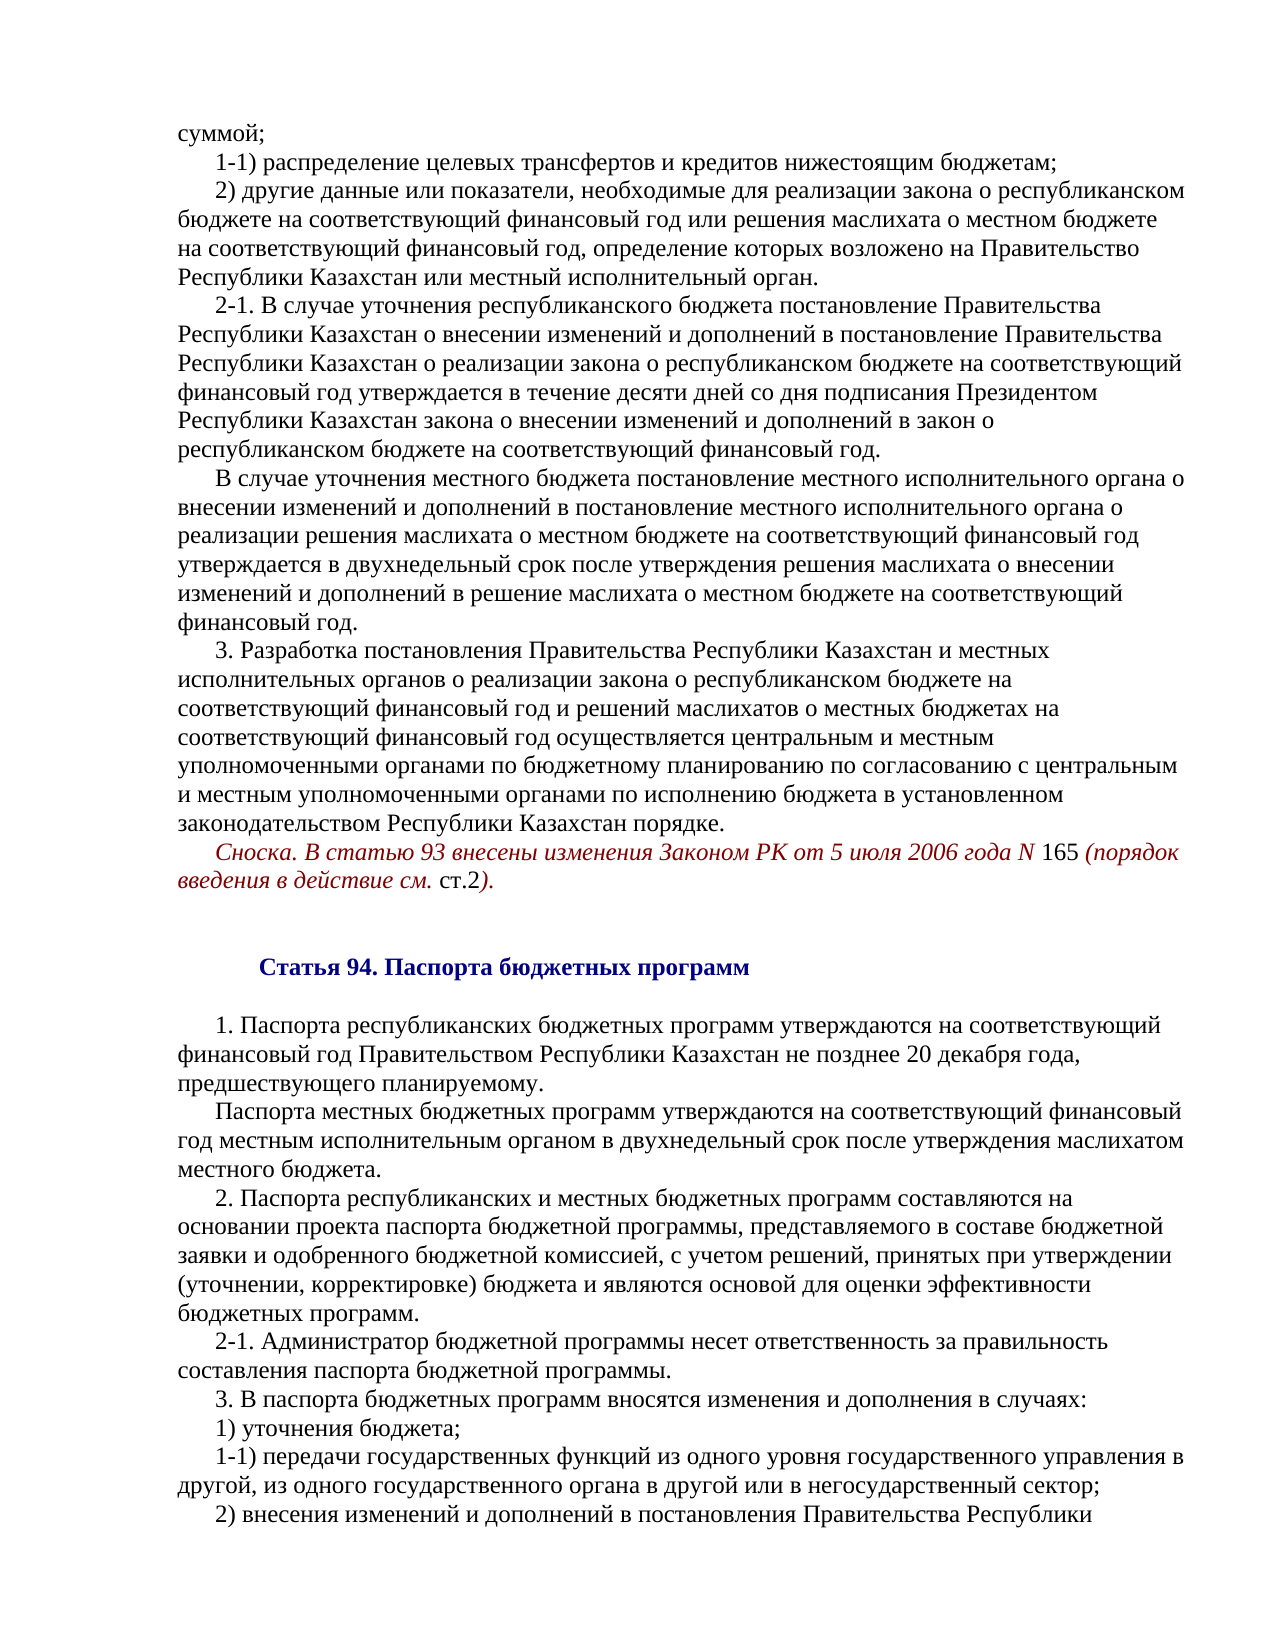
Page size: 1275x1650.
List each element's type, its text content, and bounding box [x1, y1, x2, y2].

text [177, 1010, 1186, 1528]
text Статья 94. Паспорта бюджетных программ [177, 952, 1186, 981]
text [177, 118, 1186, 923]
